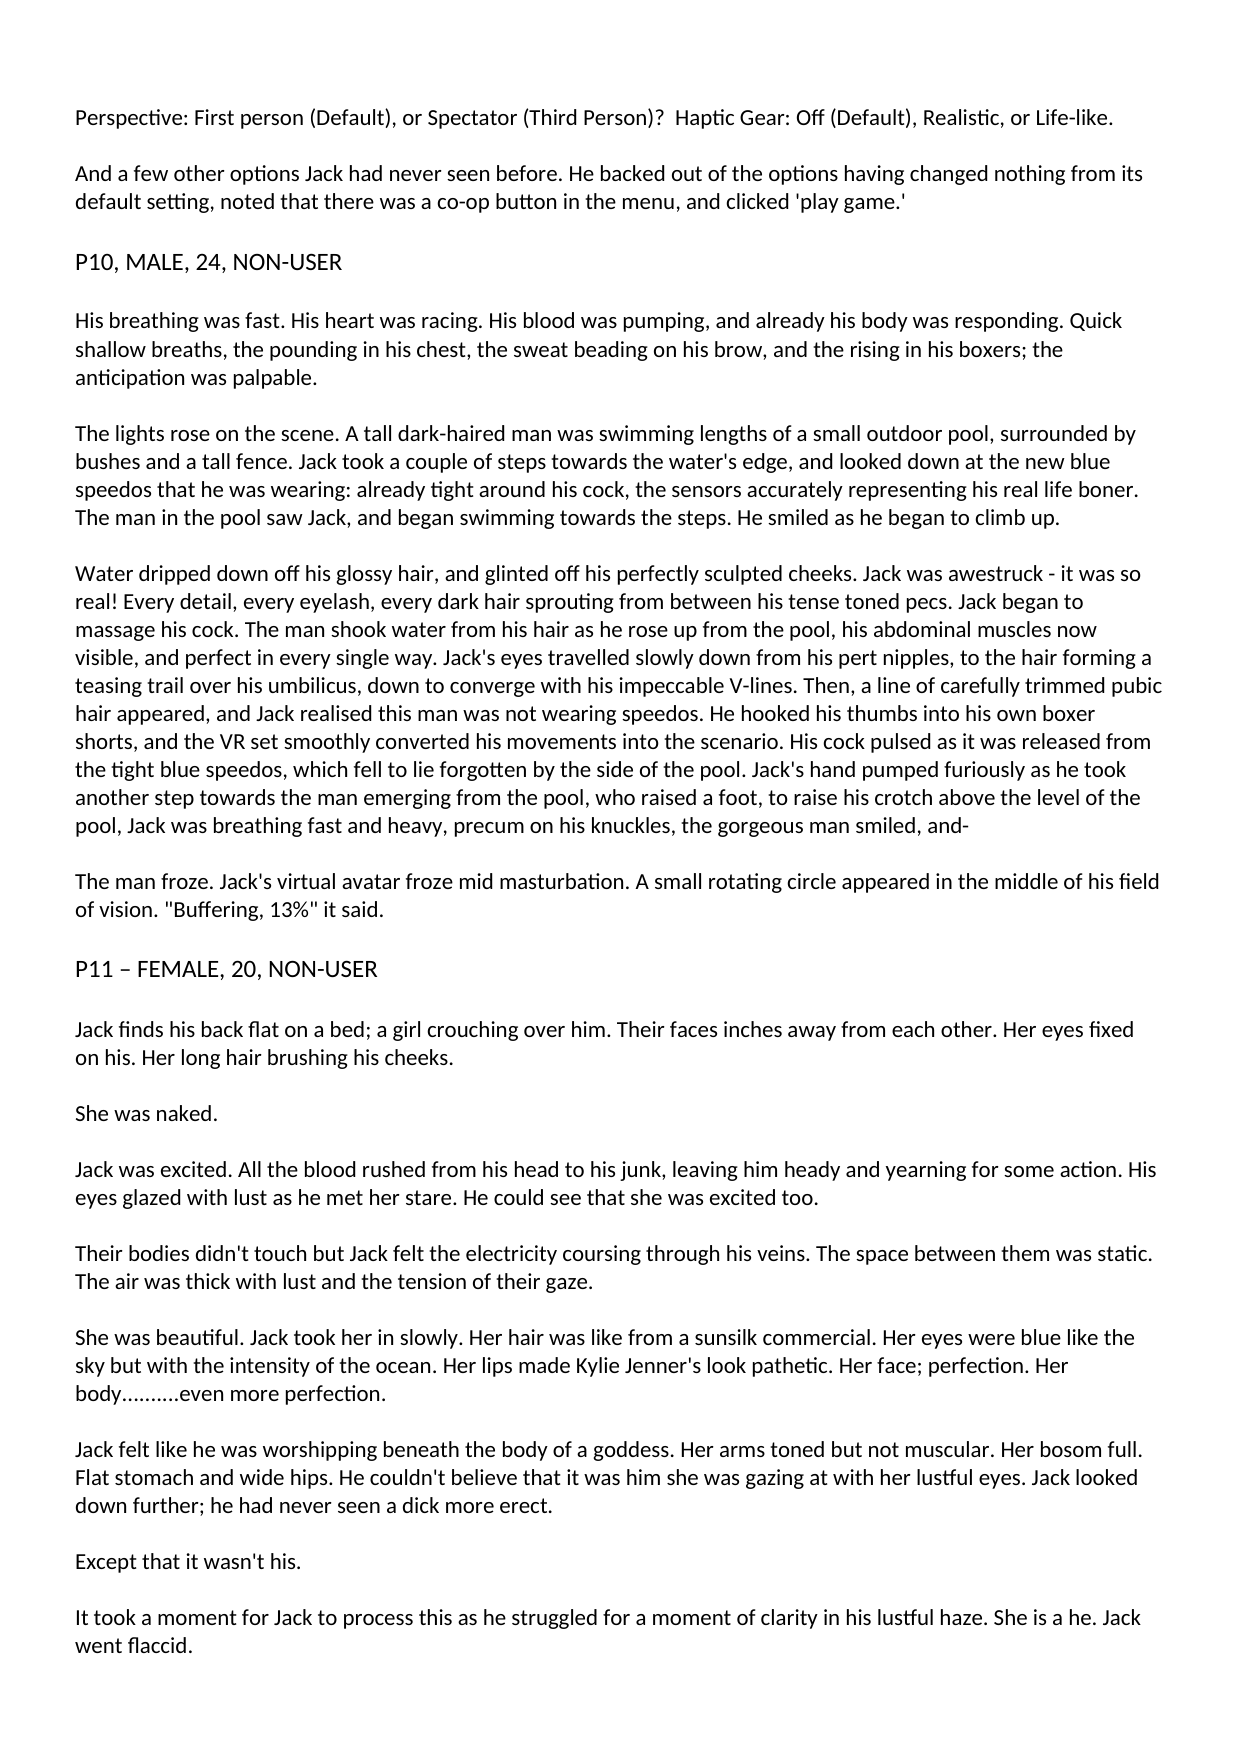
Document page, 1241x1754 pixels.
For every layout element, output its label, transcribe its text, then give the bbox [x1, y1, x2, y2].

text Jack felt like he was worshipping beneath the body of a goddess. Her arms toned but not muscular. Her bosom full. Flat stomach and wide hips. He couldn't believe that it was him she was gazing at with her lustful eyes. Jack looked down further; he had never seen a dick more erect. [75, 1435, 1165, 1519]
text Jack was excited. All the blood rushed from his head to his junk, leaving him heady and yearning for some action. His eyes glazed with lust as he met her stare. He could see that she was excited too. [75, 1155, 1165, 1211]
text And a few other options Jack had never seen before. He backed out of the options having changed nothing from its default setting, noted that there was a co-op button in the menu, and clicked 'play game.' [75, 159, 1165, 215]
text His breathing was fast. His heart was racing. His blood was pumping, and already his body was responding. Quick shallow breaths, the pounding in his chest, the sweat beading on his brow, and the rising in his boxers; the anticipation was palpable. [75, 307, 1165, 391]
text P10, MALE, 24, NON-USER [75, 246, 1165, 276]
text P11 – FEMALE, 20, NON-USER [75, 954, 1165, 984]
text The lights rose on the scene. A tall dark-haired man was swimming lengths of a small outdoor pool, surrounded by bushes and a tall fence. Jack took a couple of steps towards the water's edge, and looked down at the new blue speedos that he was wearing: already tight around his cock, the sensors accurately representing his real life boner. The man in the pool saw Jack, and began swimming towards the steps. He smiled as he began to climb up. [75, 419, 1165, 531]
text Perspective: First person (Default), or Spectator (Third Person)? Haptic Gear: Off (Default), Realistic, or Life-like. [75, 103, 1165, 131]
text She was beautiful. Jack took her in slowly. Her hair was like from a sunsilk commercial. Her eyes were blue like the sky but with the intensity of the ocean. Her lips made Kylie Jenner's look pathetic. Her face; perfection. Her body..........even more perfection. [75, 1323, 1165, 1407]
text Water dripped down off his glossy hair, and glinted off his perfectly sculpted cheeks. Jack was awestruck - it was so real! Every detail, every eyelash, every dark hair sprouting from between his tense toned pecs. Jack began to massage his cock. The man shook water from his hair as he rose up from the pool, his abdominal muscles now visible, and perfect in every single way. Jack's eyes travelled slowly down from his pert nipples, to the hair forming a teasing trail over his umbilicus, down to converge with his impeccable V-lines. Then, a line of carefully trimmed pubic hair appeared, and Jack realised this man was not wearing speedos. He hooked his thumbs into his own boxer shorts, and the VR set smoothly converted his movements into the scenario. His cock pulsed as it was released from the tight blue speedos, which fell to lie forgotten by the side of the pool. Jack's hand pumped furiously as he took another step towards the man emerging from the pool, who raised a foot, to raise his crotch above the level of the pool, Jack was breathing fast and heavy, precum on his knuckles, the gorgeous man smiled, and- [75, 559, 1165, 839]
text Their bodies didn't touch but Jack felt the electricity coursing through his veins. The space between them was static. The air was thick with lust and the tension of their gaze. [75, 1239, 1165, 1295]
text Jack finds his back flat on a bed; a girl crouching over him. Their faces inches away from each other. Her eyes fixed on his. Her long hair brushing his cheeks. [75, 1015, 1165, 1071]
text Except that it wasn't his. [75, 1547, 1165, 1575]
text She was naked. [75, 1099, 1165, 1127]
text The man froze. Jack's virtual avatar froze mid masturbation. A small rotating circle appeared in the middle of his field of vision. "Buffering, 13%" it said. [75, 867, 1165, 923]
text It took a moment for Jack to process this as he struggled for a moment of clarity in his lustful haze. She is a he. Jack went flaccid. [75, 1603, 1165, 1659]
